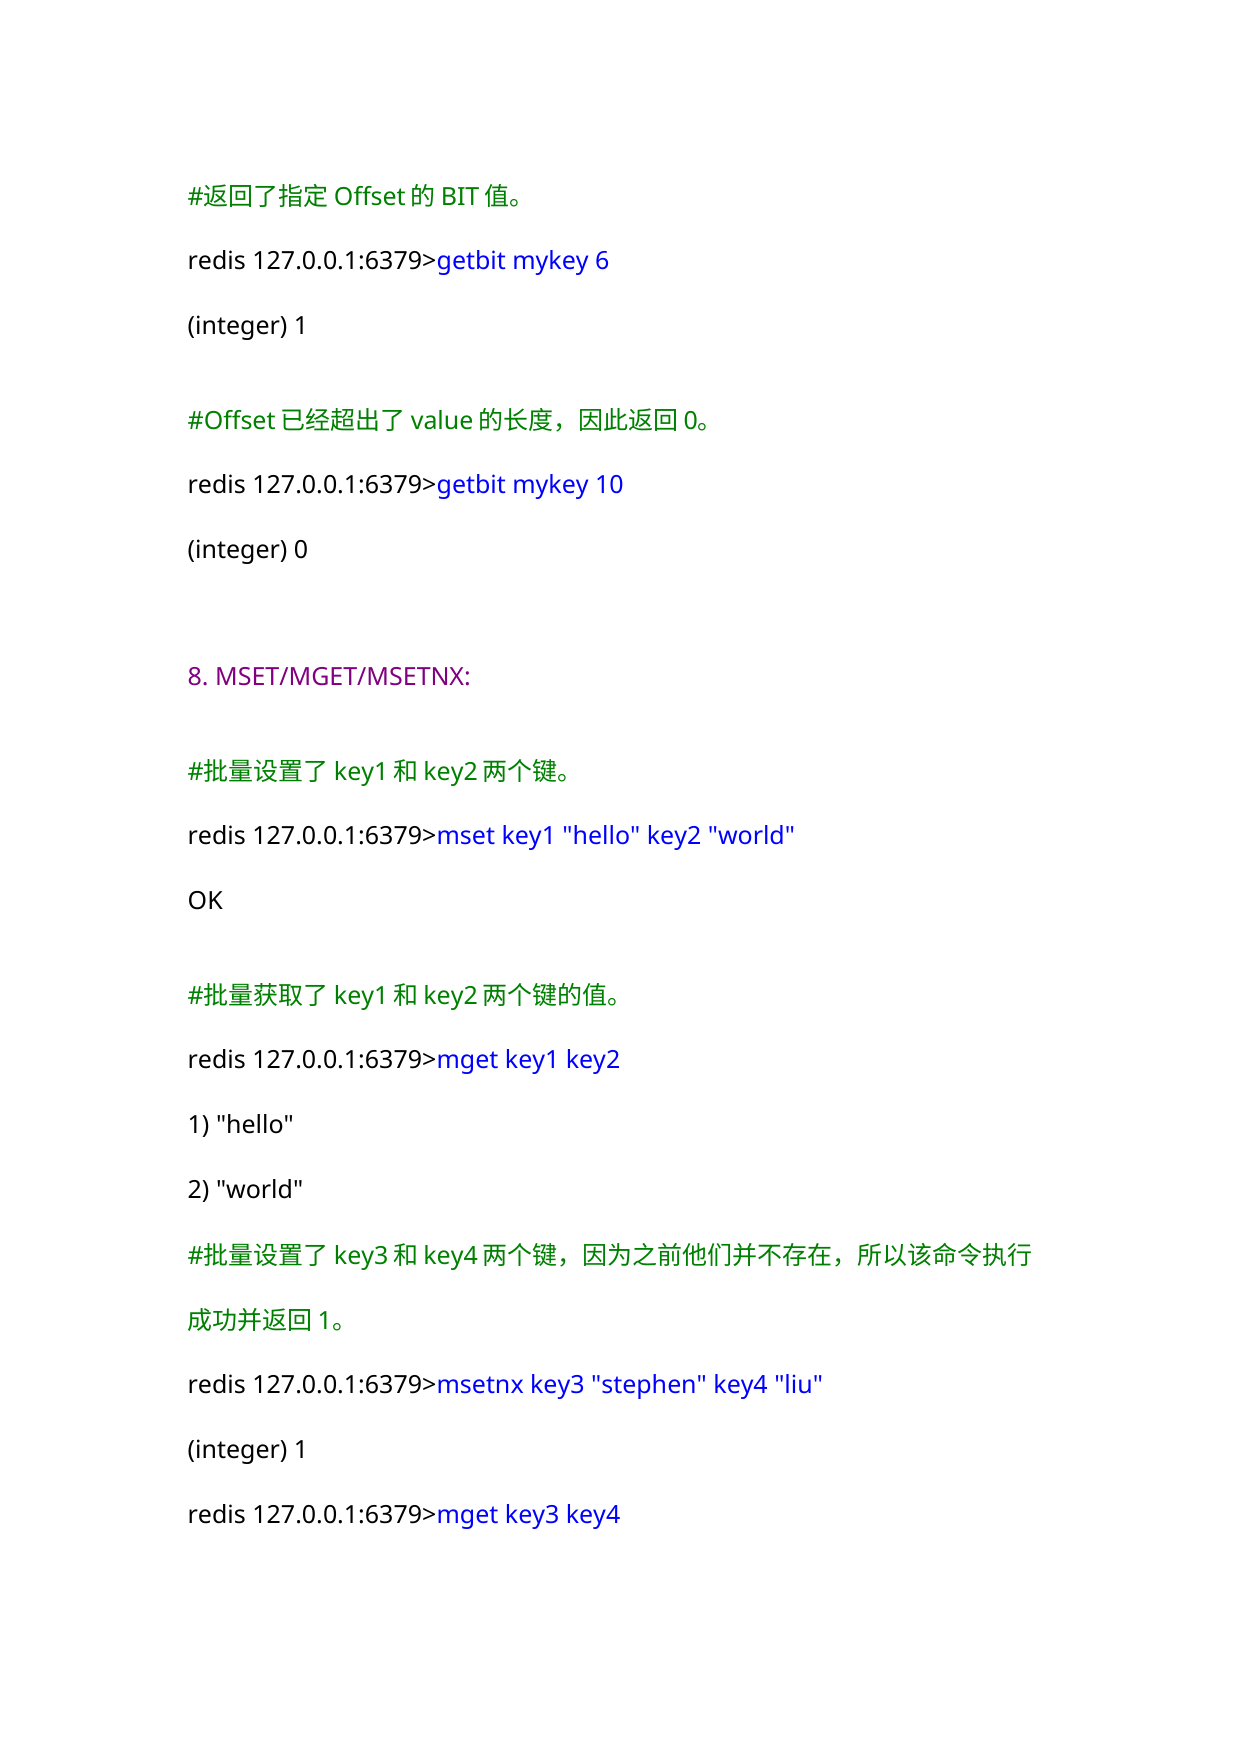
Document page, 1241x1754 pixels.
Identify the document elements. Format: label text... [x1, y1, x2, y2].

text #批量设置了key1和key2两个键。 redis 127.0.0.1:6379>mset key1 "hello" key2 "world" OK [187, 737, 1053, 932]
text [187, 961, 1053, 1546]
text 8. MSET/MGET/MSETNX: [187, 643, 1053, 708]
text #返回了指定Offset的BIT值。 redis 127.0.0.1:6379>getbit mykey 6 (integer) 1 [187, 162, 1053, 357]
text #Offset已经超出了value的长度，因此返回0。 redis 127.0.0.1:6379>getbit mykey 10 (integer) 0 [187, 386, 1053, 614]
